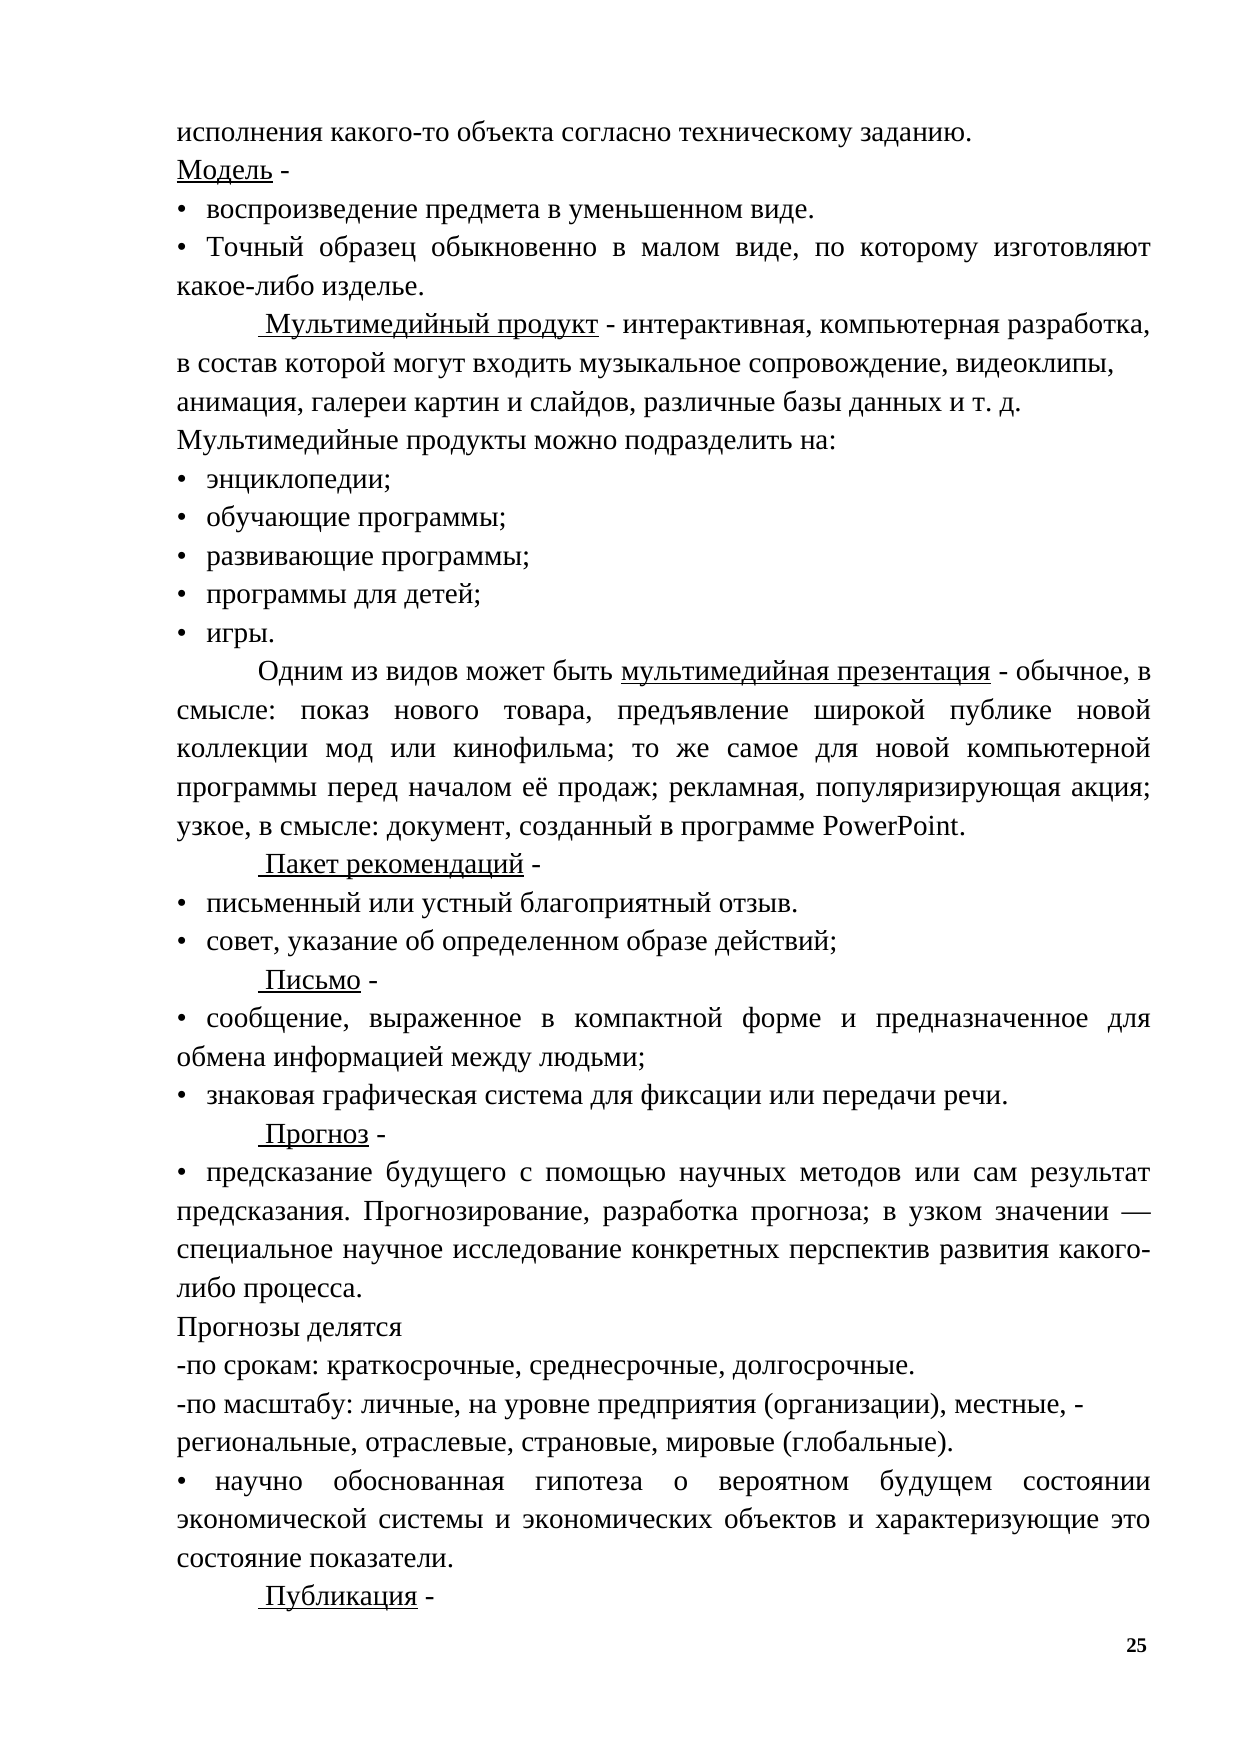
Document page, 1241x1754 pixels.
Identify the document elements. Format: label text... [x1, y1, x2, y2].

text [176, 114, 1152, 147]
text Публикация - [176, 1578, 1152, 1612]
list энциклопедии; [176, 461, 1152, 494]
list совет, указание об определенном образе действий; [176, 923, 1152, 957]
list обучающие программы; [176, 499, 1152, 533]
list сообщение, выраженное в компактной форме и предназначенное для обмена информацией между людьми; [176, 1000, 1152, 1072]
list Точный образец обыкновенно в малом виде, по которому изготовляют какое-либо изделье. [176, 229, 1152, 302]
list развивающие программы; [176, 538, 1152, 571]
list научно обоснованная гипотеза о вероятном будущем состоянии экономической системы и экономических объектов и характеризующие это состояние показатели. [176, 1463, 1152, 1573]
text Пакет рекомендаций - [176, 846, 1152, 880]
list знаковая графическая система для фиксации или передачи речи. [176, 1077, 1152, 1111]
list предсказание будущего с помощью научных методов или сам результат предсказания. Прогнозирование, разработка прогноза; в узком значении — специальное научное исследование конкретных перспектив развития какого- либо процесса. [176, 1154, 1152, 1304]
list игры. [176, 615, 1152, 648]
text Одним из видов может быть мультимедийная презентация - обычное, в смысле: показ нового товара, предъявление широкой публике новой коллекции мод или кинофильма; то же самое для новой компьютерной программы перед началом её продаж; рекламная, популяризирующая акция; узкое, в смысле: документ, созданный в программе PowerPoint. [176, 653, 1152, 841]
text -по масштабу: личные, на уровне предприятия (организации), местные, -региональные, отраслевые, страновые, мировые (глобальные). [176, 1386, 1152, 1458]
text Модель - [176, 152, 1152, 186]
text Письмо - [176, 962, 1152, 995]
text Мультимедийный продукт - интерактивная, компьютерная разработка, в состав которой могут входить музыкальное сопровождение, видеоклипы, анимация, галереи картин и слайдов, различные базы данных и т. д. Мультимедийные продукты можно подразделить на: [176, 307, 1152, 456]
text -по срокам: краткосрочные, среднесрочные, долгосрочные. [176, 1347, 1152, 1381]
list программы для детей; [176, 576, 1152, 610]
list письменный или устный благоприятный отзыв. [176, 885, 1152, 918]
text Прогнозы делятся [176, 1309, 1152, 1342]
list воспроизведение предмета в уменьшенном виде. [176, 191, 1152, 224]
text Прогноз - [176, 1116, 1152, 1149]
